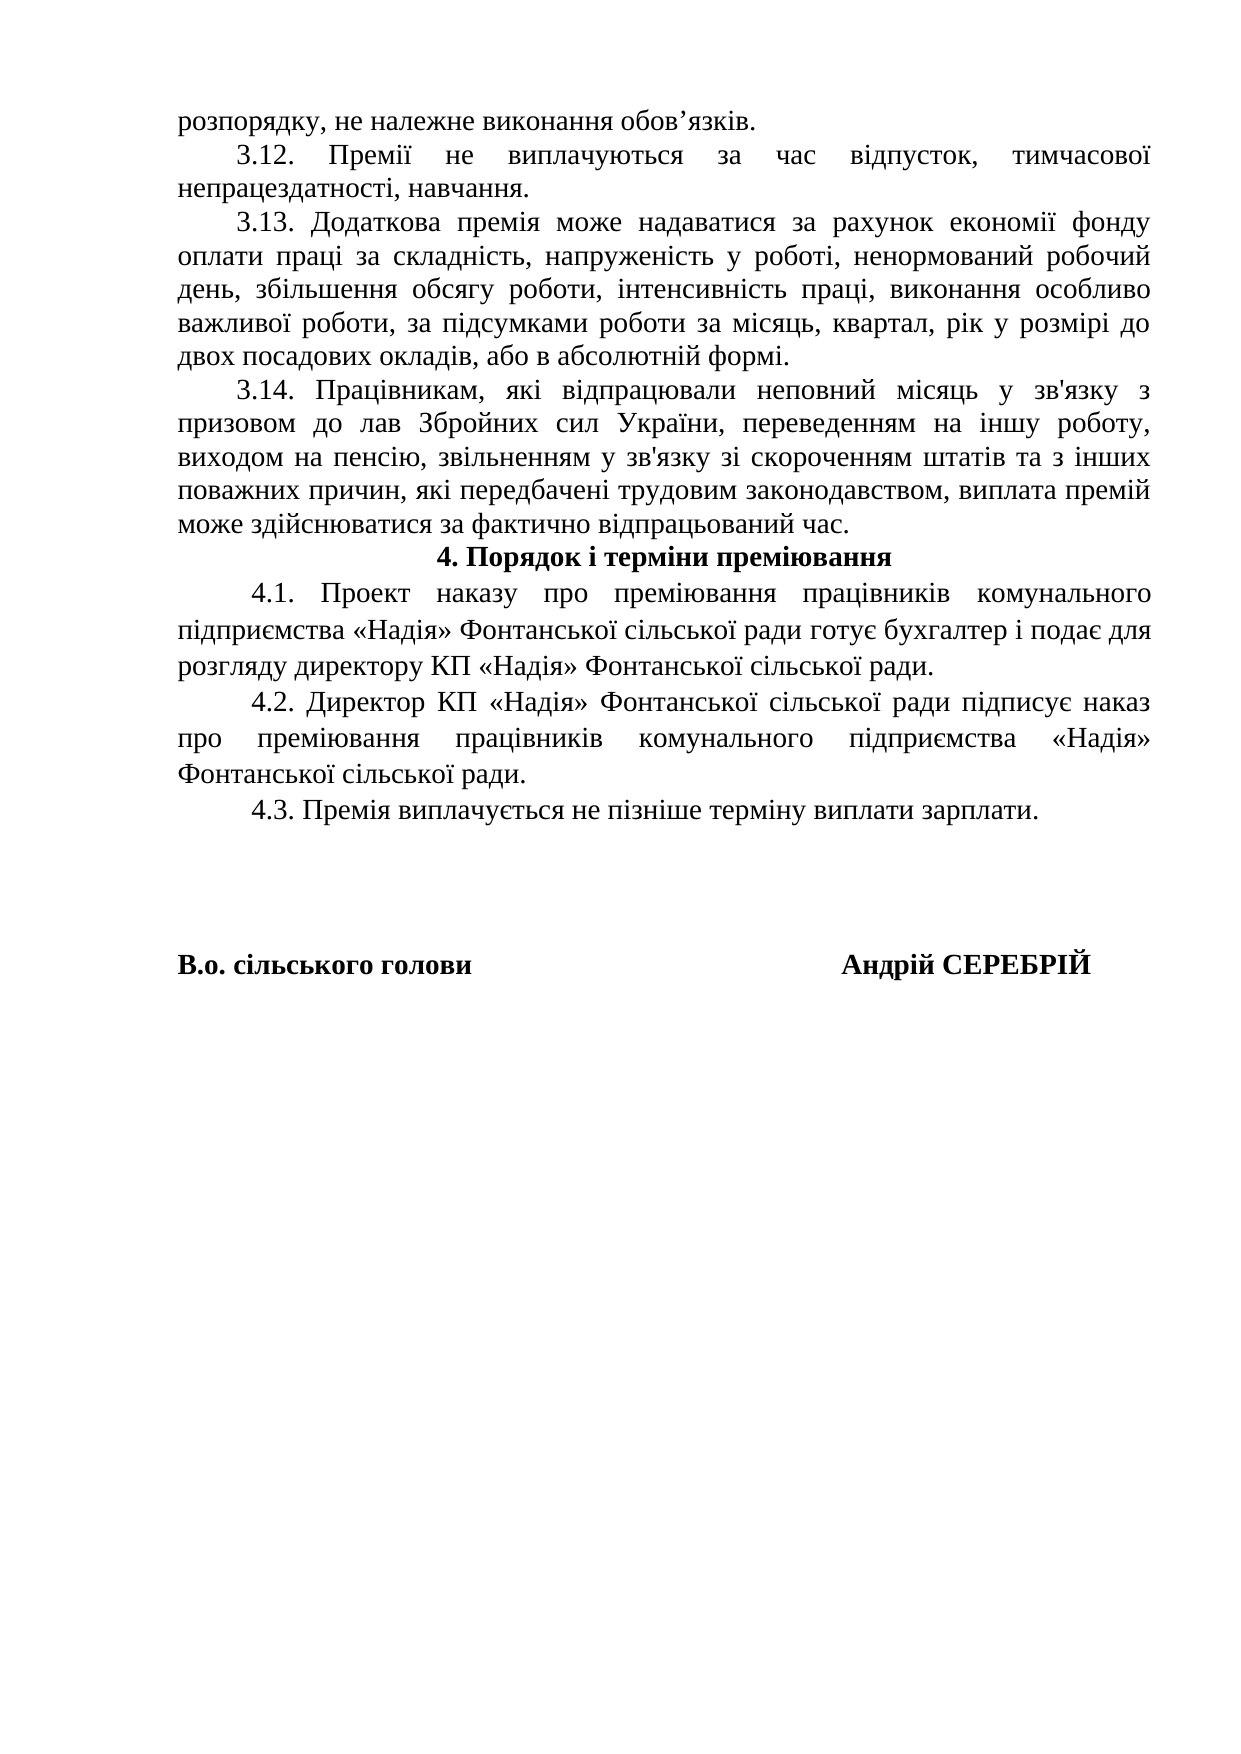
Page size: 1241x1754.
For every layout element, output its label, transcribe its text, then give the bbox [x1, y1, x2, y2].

text 3.14. Працівникам, які відпрацювали неповний місяць у зв'язку з призовом до лав Збройних сил України, переведенням на іншу роботу, виходом на пенсію, звільненням у зв'язку зі скороченням штатів та з інших поважних причин, які передбачені трудовим законодавством, виплата премій може здійснюватися за фактично відпрацьований час. [177, 372, 1152, 539]
text 3.12. Премії не виплачуються за час відпусток, тимчасової непрацездатності, навчання. [177, 137, 1152, 204]
text 3.13. Додаткова премія може надаватися за рахунок економії фонду оплати праці за складність, напруженість у роботі, ненормований робочий день, збільшення обсягу роботи, інтенсивність праці, виконання особливо важливої роботи, за підсумками роботи за місяць, квартал, рік у розмірі до двох посадових окладів, або в абсолютній формі. [177, 204, 1152, 372]
text 4.1. Проект наказу про преміювання працівників комунального підприємства «Надія» Фонтанської сільської ради готує бухгалтер і подає для розгляду директору КП «Надія» Фонтанської сільської ради. [177, 576, 1152, 681]
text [177, 103, 1152, 137]
text 4.2. Директор КП «Надія» Фонтанської сільської ради підписує наказ про преміювання працівників комунального підприємства «Надія» Фонтанської сільської ради. [177, 684, 1152, 790]
text В.о. сільського голови Андрій СЕРЕБРІЙ [177, 947, 1152, 981]
text 4. Порядок і терміни преміювання [177, 539, 1152, 573]
text 4.3. Премія виплачується не пізніше терміну виплати зарплати. [177, 792, 1152, 826]
